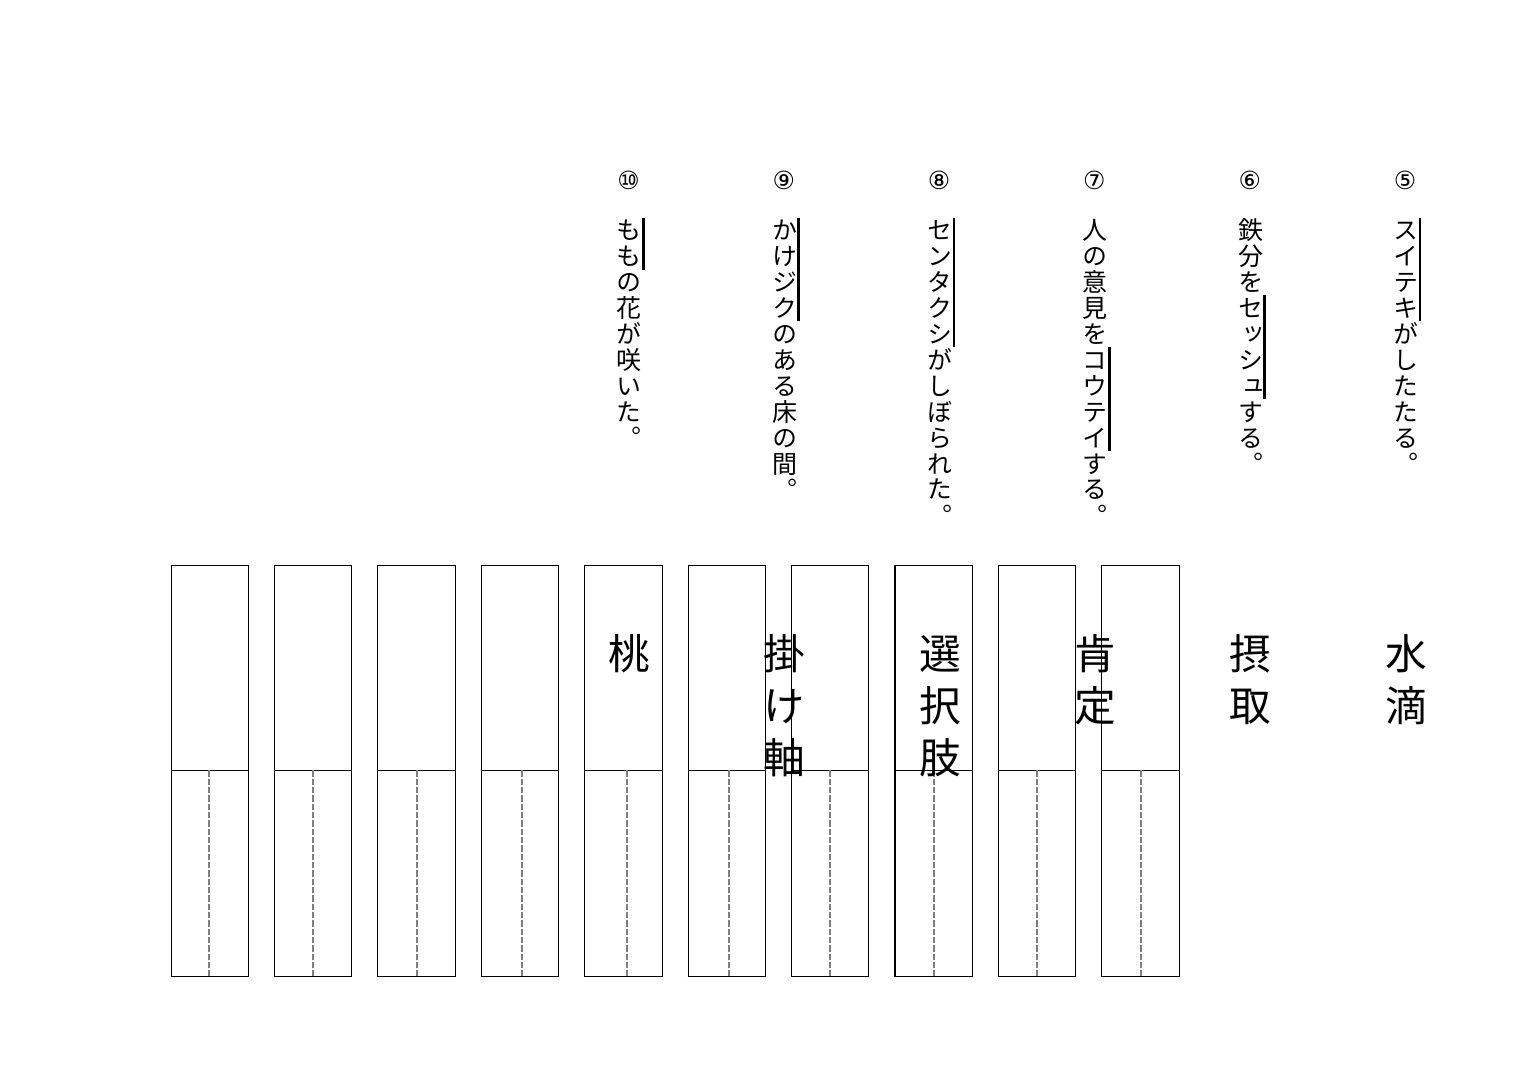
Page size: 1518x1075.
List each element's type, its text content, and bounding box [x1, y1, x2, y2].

text ⑩ももの花が咲いた。 桃 [578, 166, 681, 969]
text ⑦人の意見をコウテイする。 肯定 [1043, 166, 1147, 969]
text ⑧センタクシがしぼられた。 選択肢 [888, 166, 992, 969]
text ⑥鉄分をセッシュする。 摂取 [1199, 166, 1302, 969]
text ⑨かけジクのある床の間。 掛け軸 [733, 166, 836, 969]
text ⑤スイテキがしたたる。 水滴 [1354, 166, 1458, 969]
